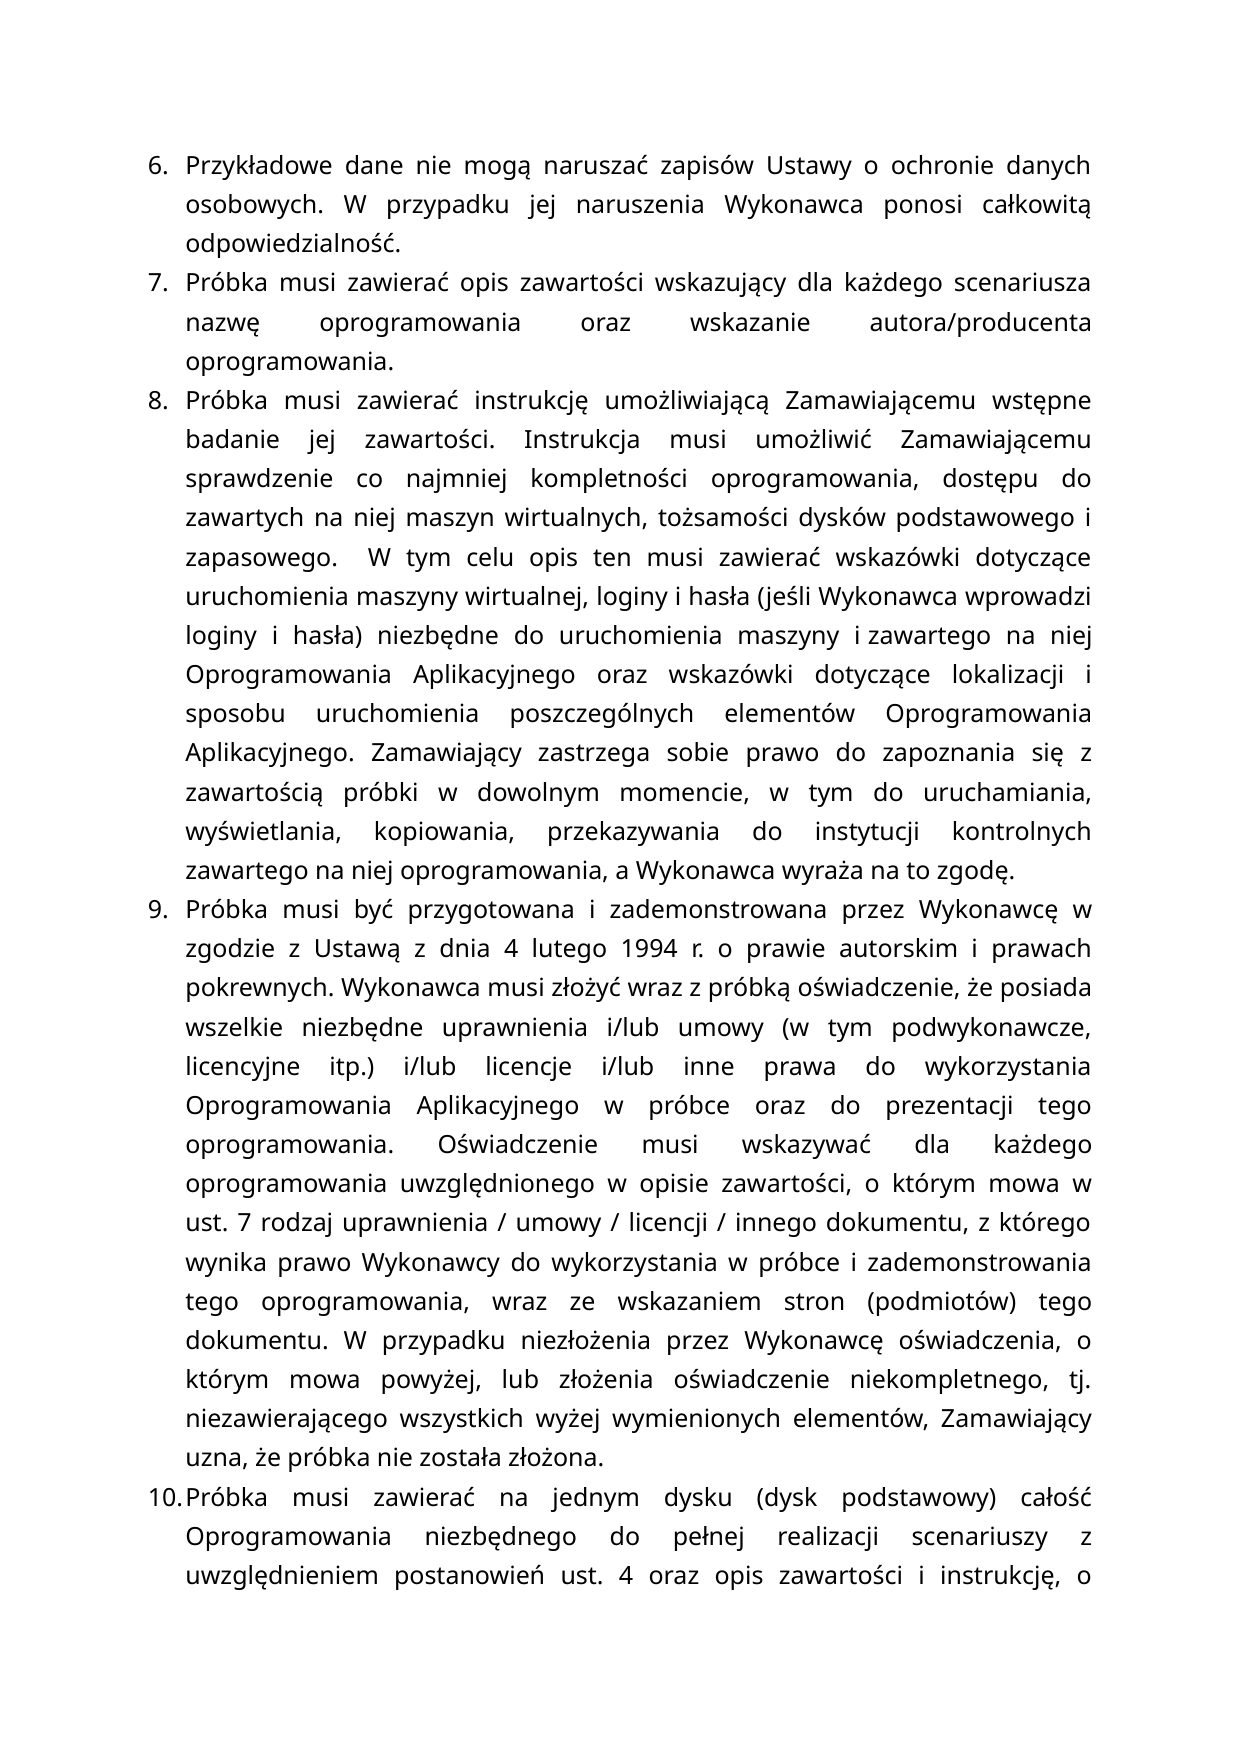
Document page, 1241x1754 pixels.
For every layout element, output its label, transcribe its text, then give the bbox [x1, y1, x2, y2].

list Próbka musi zawierać instrukcję umożliwiającą Zamawiającemu wstępne badanie jej zawartości. Instrukcja musi umożliwić Zamawiającemu sprawdzenie co najmniej kompletności oprogramowania, dostępu do zawartych na niej maszyn wirtualnych, tożsamości dysków podstawowego i zapasowego. W tym celu opis ten musi zawierać wskazówki dotyczące uruchomienia maszyny wirtualnej, loginy i hasła (jeśli Wykonawca wprowadzi loginy i hasła) niezbędne do uruchomienia maszyny i zawartego na niej Oprogramowania Aplikacyjnego oraz wskazówki dotyczące lokalizacji i sposobu uruchomienia poszczególnych elementów Oprogramowania Aplikacyjnego. Zamawiający zastrzega sobie prawo do zapoznania się z zawartością próbki w dowolnym momencie, w tym do uruchamiania, wyświetlania, kopiowania, przekazywania do instytucji kontrolnych zawartego na niej oprogramowania, a Wykonawca wyraża na to zgodę. [148, 383, 1093, 887]
list Próbka musi zawierać opis zawartości wskazujący dla każdego scenariusza nazwę oprogramowania oraz wskazanie autora/producenta oprogramowania. [148, 265, 1093, 377]
list Próbka musi być przygotowana i zademonstrowana przez Wykonawcę w zgodzie z Ustawą z dnia 4 lutego 1994 r. o prawie autorskim i prawach pokrewnych. Wykonawca musi złożyć wraz z próbką oświadczenie, że posiada wszelkie niezbędne uprawnienia i/lub umowy (w tym podwykonawcze, licencyjne itp.) i/lub licencje i/lub inne prawa do wykorzystania Oprogramowania Aplikacyjnego w próbce oraz do prezentacji tego oprogramowania. Oświadczenie musi wskazywać dla każdego oprogramowania uwzględnionego w opisie zawartości, o którym mowa w ust. 7 rodzaj uprawnienia / umowy / licencji / innego dokumentu, z którego wynika prawo Wykonawcy do wykorzystania w próbce i zademonstrowania tego oprogramowania, wraz ze wskazaniem stron (podmiotów) tego dokumentu. W przypadku niezłożenia przez Wykonawcę oświadczenia, o którym mowa powyżej, lub złożenia oświadczenie niekompletnego, tj. niezawierającego wszystkich wyżej wymienionych elementów, Zamawiający uzna, że próbka nie została złożona. [148, 892, 1093, 1474]
list Przykładowe dane nie mogą naruszać zapisów Ustawy o ochronie danych osobowych. W przypadku jej naruszenia Wykonawca ponosi całkowitą odpowiedzialność. [148, 148, 1093, 260]
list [148, 1479, 1093, 1592]
